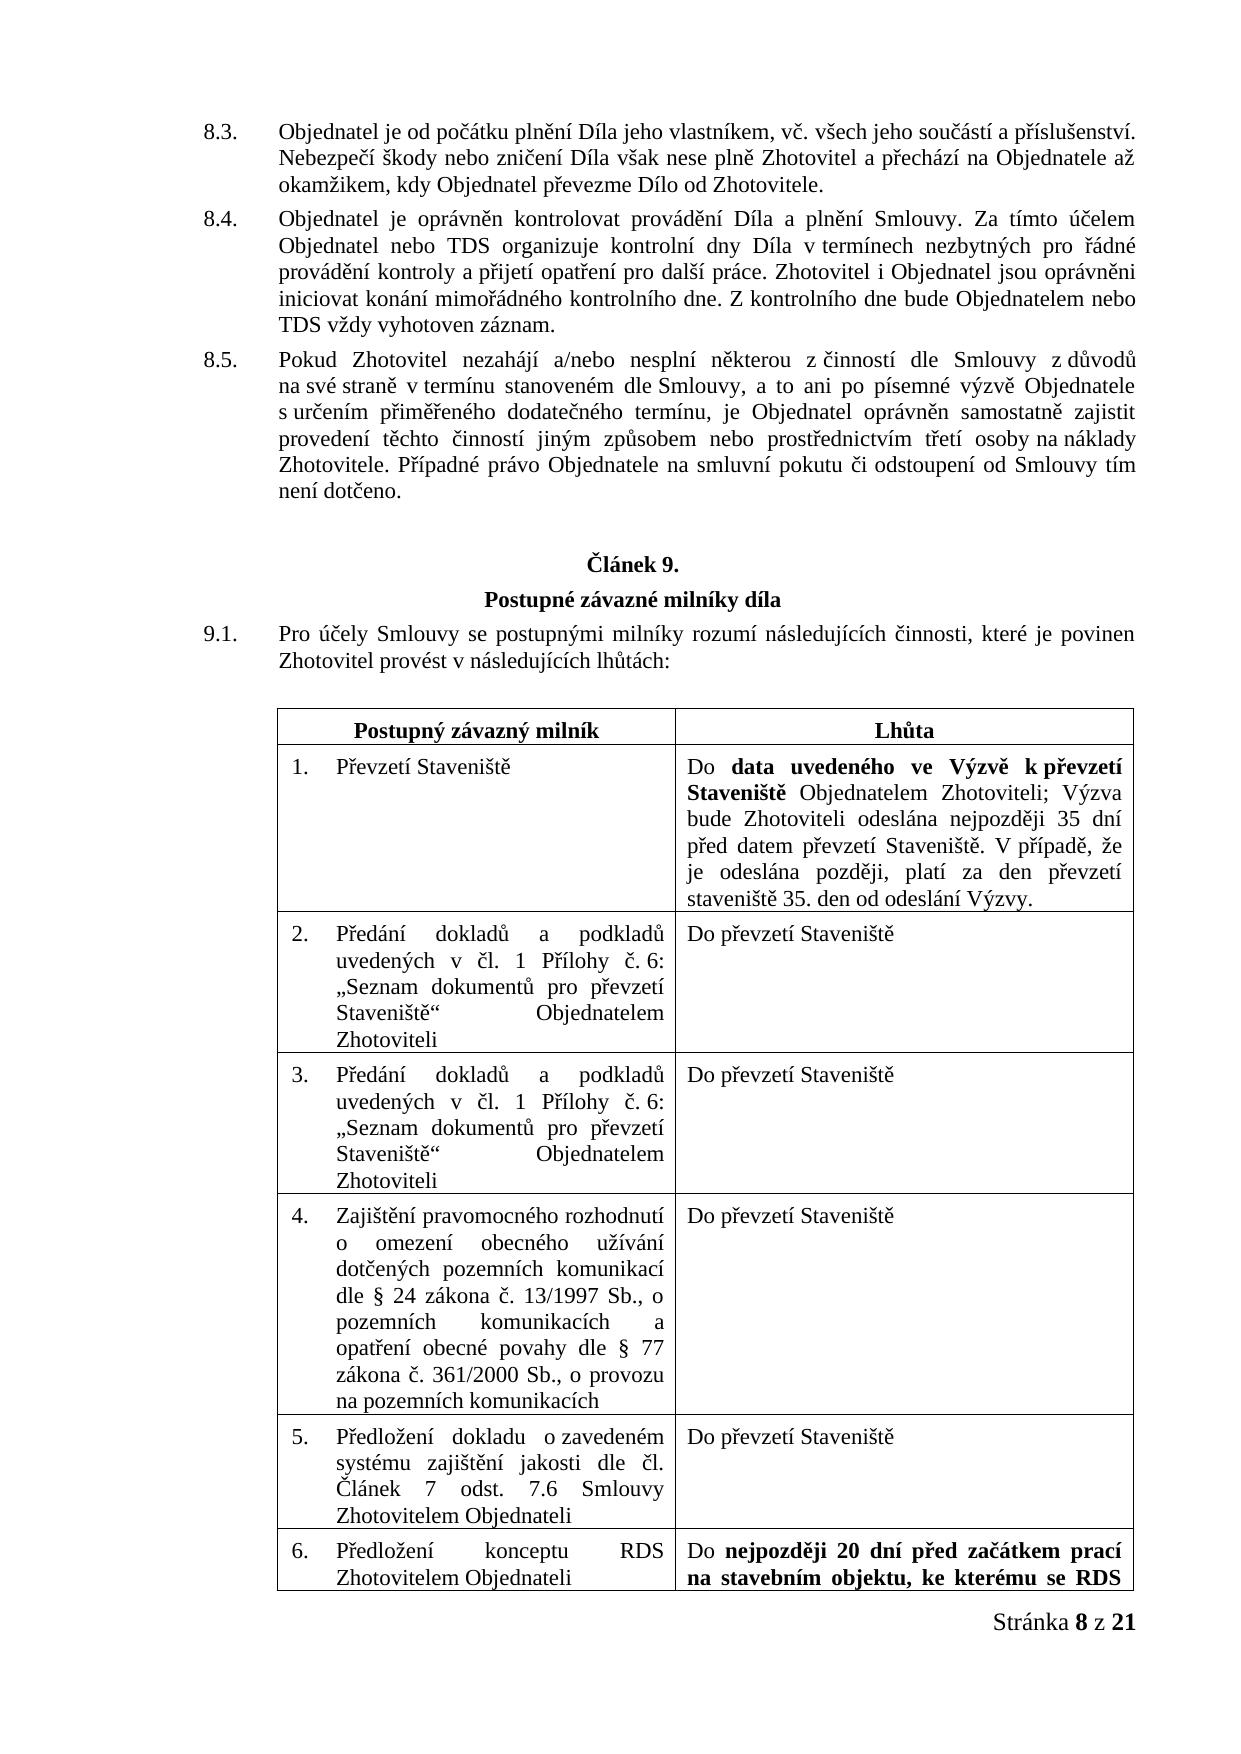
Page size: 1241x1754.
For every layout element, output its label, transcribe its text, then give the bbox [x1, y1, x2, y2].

subtitle Objednatel je od počátku plnění Díla jeho vlastníkem, vč. všech jeho součástí a příslušenství. Nebezpečí škody nebo zničení Díla však nese plně Zhotovitel a přechází na Objednatele až okamžikem, kdy Objednatel převezme Dílo od Zhotovitele. [203, 118, 1136, 197]
table_cell Do převzetí Staveniště [676, 1415, 1133, 1528]
table_cell Zajištění pravomocného rozhodnutí o omezení obecného užívání dotčených pozemních komunikací dle § 24 zákona č. 13/1997 Sb., o pozemních komunikacích a opatření obecné povahy dle § 77 zákona č. 361/2000 Sb., o provozu na pozemních komunikacích [278, 1194, 675, 1413]
table_cell Předání dokladů a podkladů uvedených v čl. 1 Přílohy č. 6: „Seznam dokumentů pro převzetí Staveniště“ Objednatelem Zhotoviteli [278, 912, 675, 1052]
text Postupné závazné milníky díla [129, 586, 1136, 612]
table_cell Předložení dokladu o zavedeném systému zajištění jakosti dle čl. 7 odst. 7.6 Smlouvy Zhotovitelem Objednateli [278, 1415, 675, 1528]
subtitle Objednatel je oprávněn kontrolovat provádění Díla a plnění Smlouvy. Za tímto účelem Objednatel nebo TDS organizuje kontrolní dny Díla v termínech nezbytných pro řádné provádění kontroly a přijetí opatření pro další práce. Zhotovitel i Objednatel jsou oprávněni iniciovat konání mimořádného kontrolního dne. Z kontrolního dne bude Objednatelem nebo TDS vždy vyhotoven záznam. [203, 206, 1136, 337]
table_cell Do převzetí Staveniště [676, 1053, 1133, 1193]
table_cell Do data uvedeného ve Výzvě k převzetí Staveniště Objednatelem Zhotoviteli; Výzva bude Zhotoviteli odeslána nejpozději 35 dní před datem převzetí Staveniště. V případě, že je odeslána později, platí za den převzetí staveniště 35. den od odeslání Výzvy. [676, 745, 1133, 911]
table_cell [676, 1529, 1133, 1590]
table_cell Do převzetí Staveniště [676, 1194, 1133, 1413]
table_header Postupný závazný milník [278, 709, 675, 743]
table_cell Do převzetí Staveniště [676, 912, 1133, 1052]
table_header Lhůta [676, 709, 1133, 743]
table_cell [278, 1529, 675, 1590]
table_cell Předání dokladů a podkladů uvedených v čl. 1 Přílohy č. 6: „Seznam dokumentů pro převzetí Staveniště“ Objednatelem Zhotoviteli [278, 1053, 675, 1193]
table_cell Převzetí Staveniště [278, 745, 675, 911]
subtitle Pro účely Smlouvy se postupnými milníky rozumí následujících činnosti, které je povinen Zhotovitel provést v následujících lhůtách: [203, 620, 1136, 673]
subtitle Pokud Zhotovitel nezahájí a/nebo nesplní některou z činností dle Smlouvy z důvodů na své straně v termínu stanoveném dle Smlouvy, a to ani po písemné výzvě Objednatele s určením přiměřeného dodatečného termínu, je Objednatel oprávněn samostatně zajistit provedení těchto činností jiným způsobem nebo prostřednictvím třetí osoby na náklady Zhotovitele. Případné právo Objednatele na smluvní pokutu či odstoupení od Smlouvy tím není dotčeno. [203, 346, 1136, 504]
